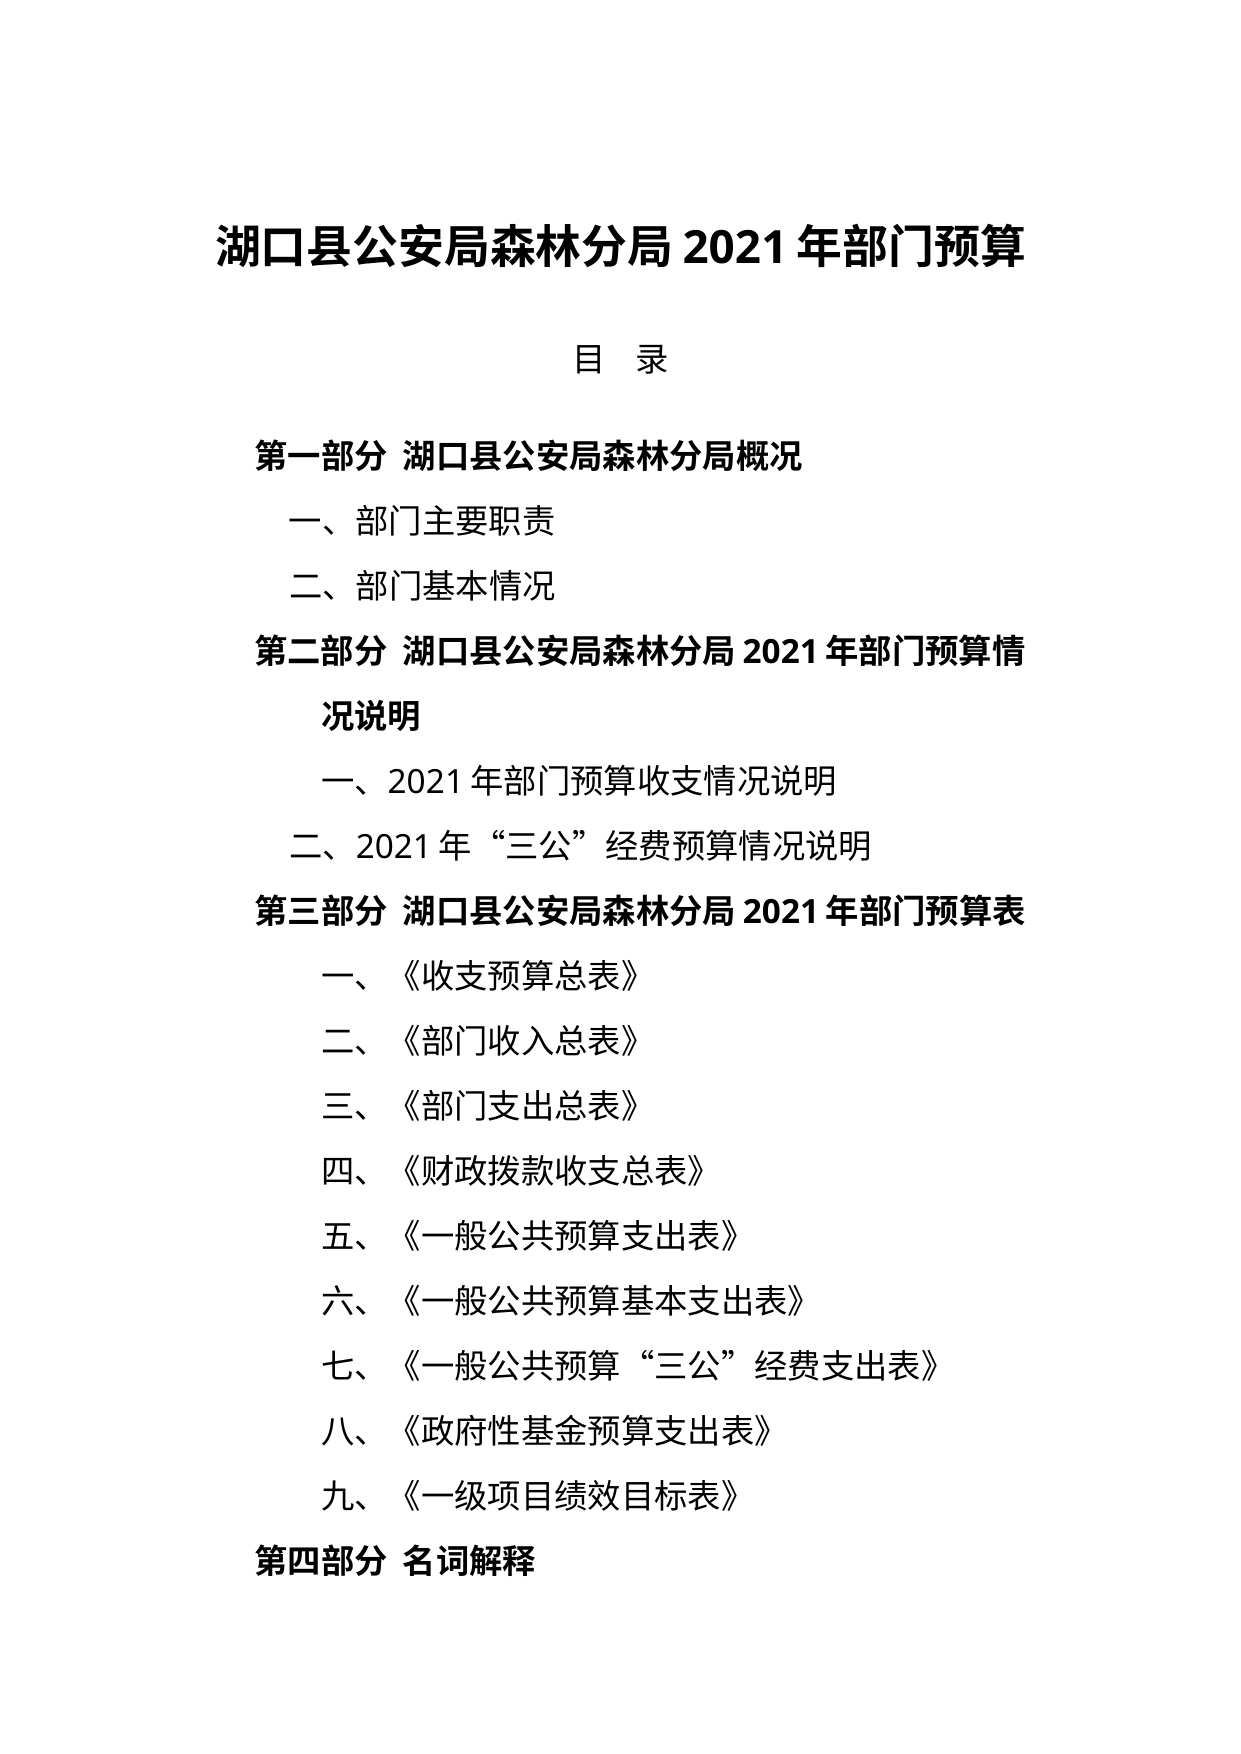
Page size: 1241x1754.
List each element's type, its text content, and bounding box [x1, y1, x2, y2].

text 湖口县公安局森林分局2021年部门预算 [187, 194, 1053, 292]
text 九、《一级项目绩效目标表》 [187, 1462, 1053, 1527]
text 第一部分 湖口县公安局森林分局概况 [187, 422, 1053, 487]
text 二、2021年“三公”经费预算情况说明 [187, 812, 1053, 877]
text 二、《部门收入总表》 [187, 1007, 1053, 1072]
text 一、《收支预算总表》 [187, 942, 1053, 1007]
text 八、《政府性基金预算支出表》 [187, 1397, 1053, 1462]
text 四、《财政拨款收支总表》 [187, 1137, 1053, 1202]
text 三、《部门支出总表》 [187, 1072, 1053, 1137]
text 第二部分 湖口县公安局森林分局2021年部门预算情况说明 [254, 617, 1053, 747]
text 七、《一般公共预算“三公”经费支出表》 [187, 1332, 1053, 1397]
text 第三部分 湖口县公安局森林分局2021年部门预算表 [187, 877, 1053, 942]
text 一、部门主要职责 [187, 487, 1053, 552]
text 目 录 [187, 324, 1053, 389]
text 第四部分 名词解释 [187, 1527, 1053, 1592]
text 一、2021年部门预算收支情况说明 [187, 747, 1053, 812]
text 五、《一般公共预算支出表》 [187, 1202, 1053, 1267]
text 二、部门基本情况 [187, 552, 1053, 617]
text 六、《一般公共预算基本支出表》 [187, 1267, 1053, 1332]
